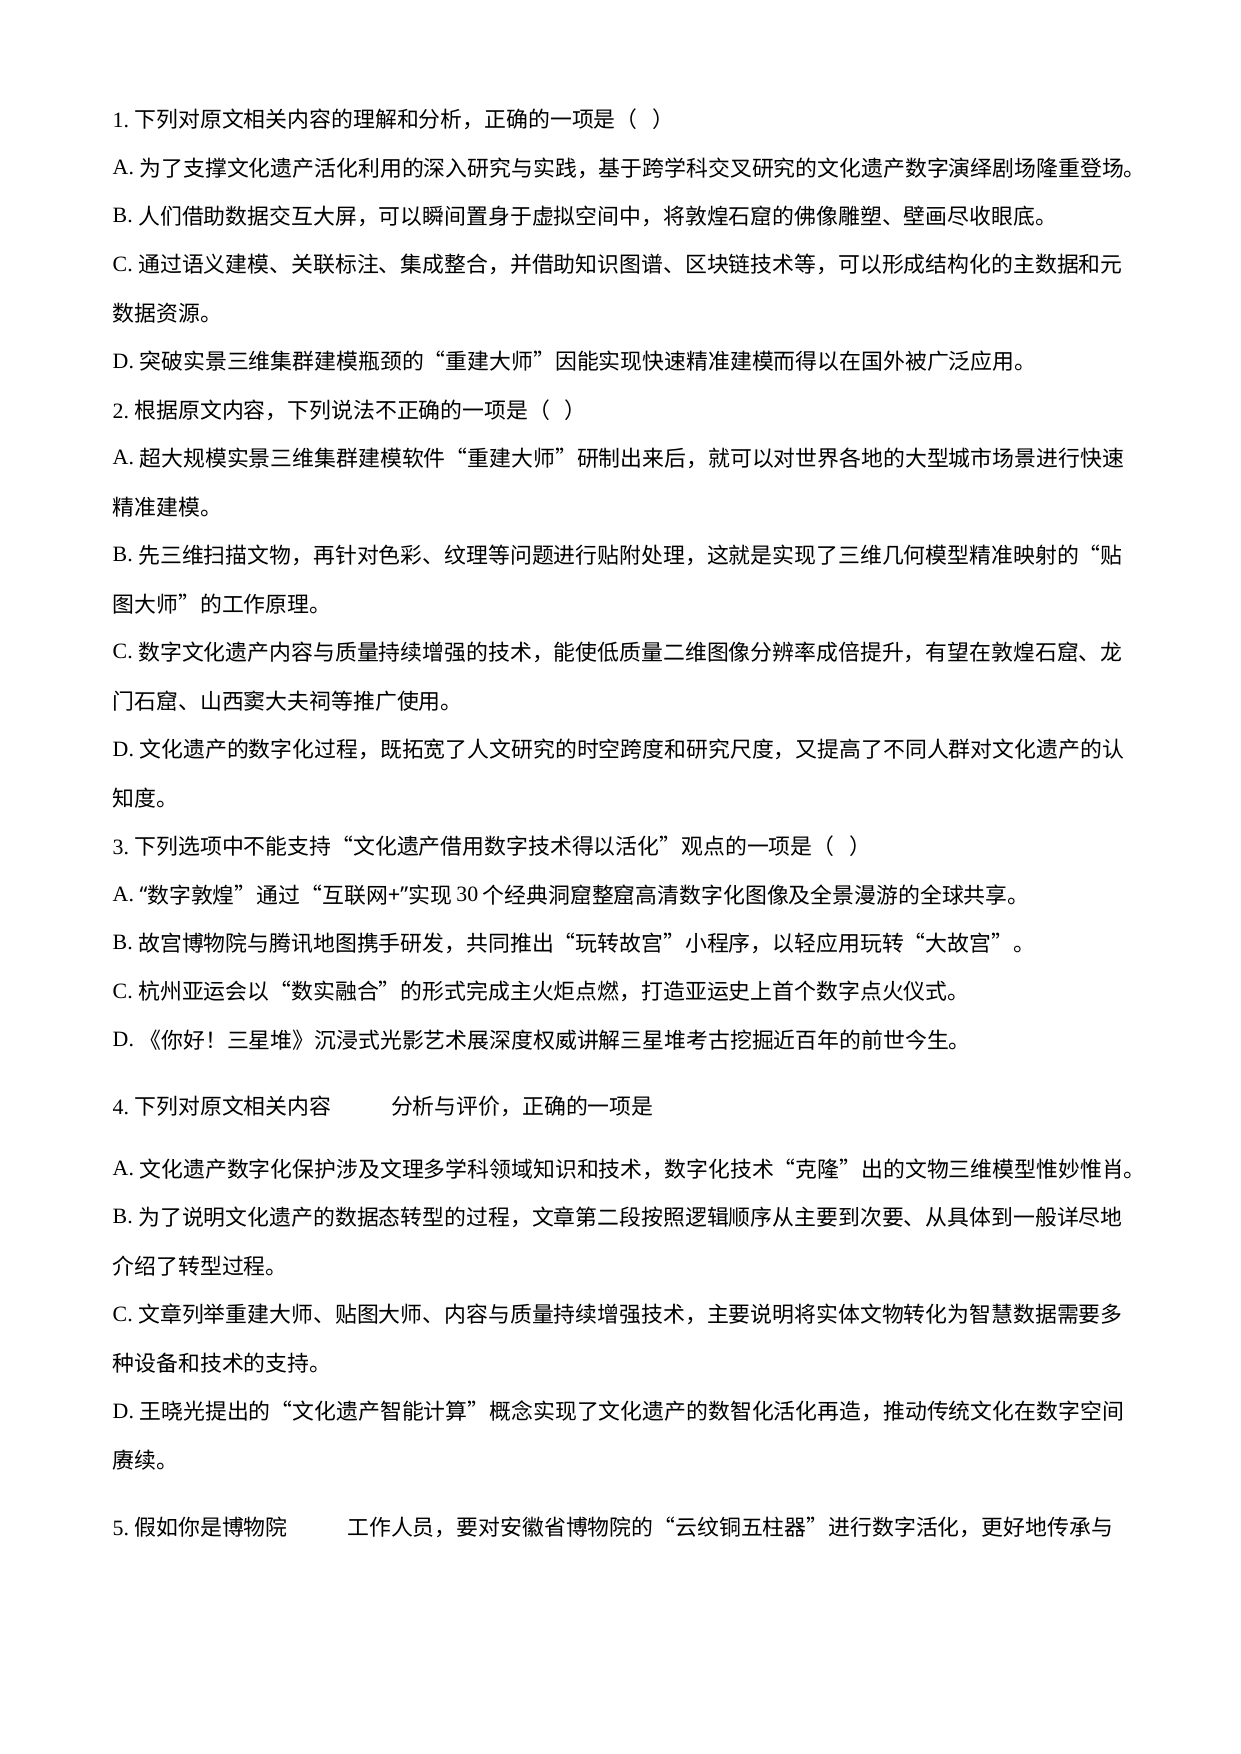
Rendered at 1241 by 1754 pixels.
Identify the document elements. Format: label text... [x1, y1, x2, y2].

text 1. 下列对原文相关内容的理解和分析，正确的一项是（ ） [112, 102, 1128, 134]
text A. “数字敦煌”通过“互联网+”实现30个经典洞窟整窟高清数字化图像及全景漫游的全球共享。 [112, 877, 1128, 910]
text C. 通过语义建模、关联标注、集成整合，并借助知识图谱、区块链技术等，可以形成结构化的主数据和元数据资源。 [112, 247, 1128, 328]
text A. 为了支撑文化遗产活化利用的深入研究与实践，基于跨学科交叉研究的文化遗产数字演绎剧场隆重登场。 [112, 150, 1128, 183]
text C. 杭州亚运会以“数实融合”的形式完成主火炬点燃，打造亚运史上首个数字点火仪式。 [112, 974, 1128, 1006]
text D. 突破实景三维集群建模瓶颈的“重建大师”因能实现快速精准建模而得以在国外被广泛应用。 [112, 344, 1128, 376]
text C. 文章列举重建大师、贴图大师、内容与质量持续增强技术，主要说明将实体文物转化为智慧数据需要多种设备和技术的支持。 [112, 1297, 1128, 1378]
text 3. 下列选项中不能支持“文化遗产借用数字技术得以活化”观点的一项是（ ） [112, 829, 1128, 861]
text D. 王晓光提出的“文化遗产智能计算”概念实现了文化遗产的数智化活化再造，推动传统文化在数字空间赓续。 [112, 1394, 1128, 1475]
text D. 《你好！三星堆》沉浸式光影艺术展深度权威讲解三星堆考古挖掘近百年的前世今生。 [112, 1022, 1128, 1055]
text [112, 1491, 1128, 1556]
text B. 故宫博物院与腾讯地图携手研发，共同推出“玩转故宫”小程序，以轻应用玩转“大故宫”。 [112, 926, 1128, 958]
text A. 文化遗产数字化保护涉及文理多学科领域知识和技术，数字化技术“克隆”出的文物三维模型惟妙惟肖。 [112, 1151, 1128, 1184]
text B. 为了说明文化遗产的数据态转型的过程，文章第二段按照逻辑顺序从主要到次要、从具体到一般详尽地介绍了转型过程。 [112, 1200, 1128, 1281]
text B. 先三维扫描文物，再针对色彩、纹理等问题进行贴附处理，这就是实现了三维几何模型精准映射的“贴图大师”的工作原理。 [112, 538, 1128, 619]
text B. 人们借助数据交互大屏，可以瞬间置身于虚拟空间中，将敦煌石窟的佛像雕塑、壁画尽收眼底。 [112, 198, 1128, 231]
text C. 数字文化遗产内容与质量持续增强的技术，能使低质量二维图像分辨率成倍提升，有望在敦煌石窟、龙门石窟、山西窦大夫祠等推广使用。 [112, 635, 1128, 716]
text A. 超大规模实景三维集群建模软件“重建大师”研制出来后，就可以对世界各地的大型城市场景进行快速精准建模。 [112, 441, 1128, 522]
text D. 文化遗产的数字化过程，既拓宽了人文研究的时空跨度和研究尺度，又提高了不同人群对文化遗产的认知度。 [112, 732, 1128, 813]
text 4. 下列对原文相关内容分析与评价，正确的一项是 [112, 1071, 1128, 1136]
text 2. 根据原文内容，下列说法不正确的一项是（ ） [112, 392, 1128, 425]
